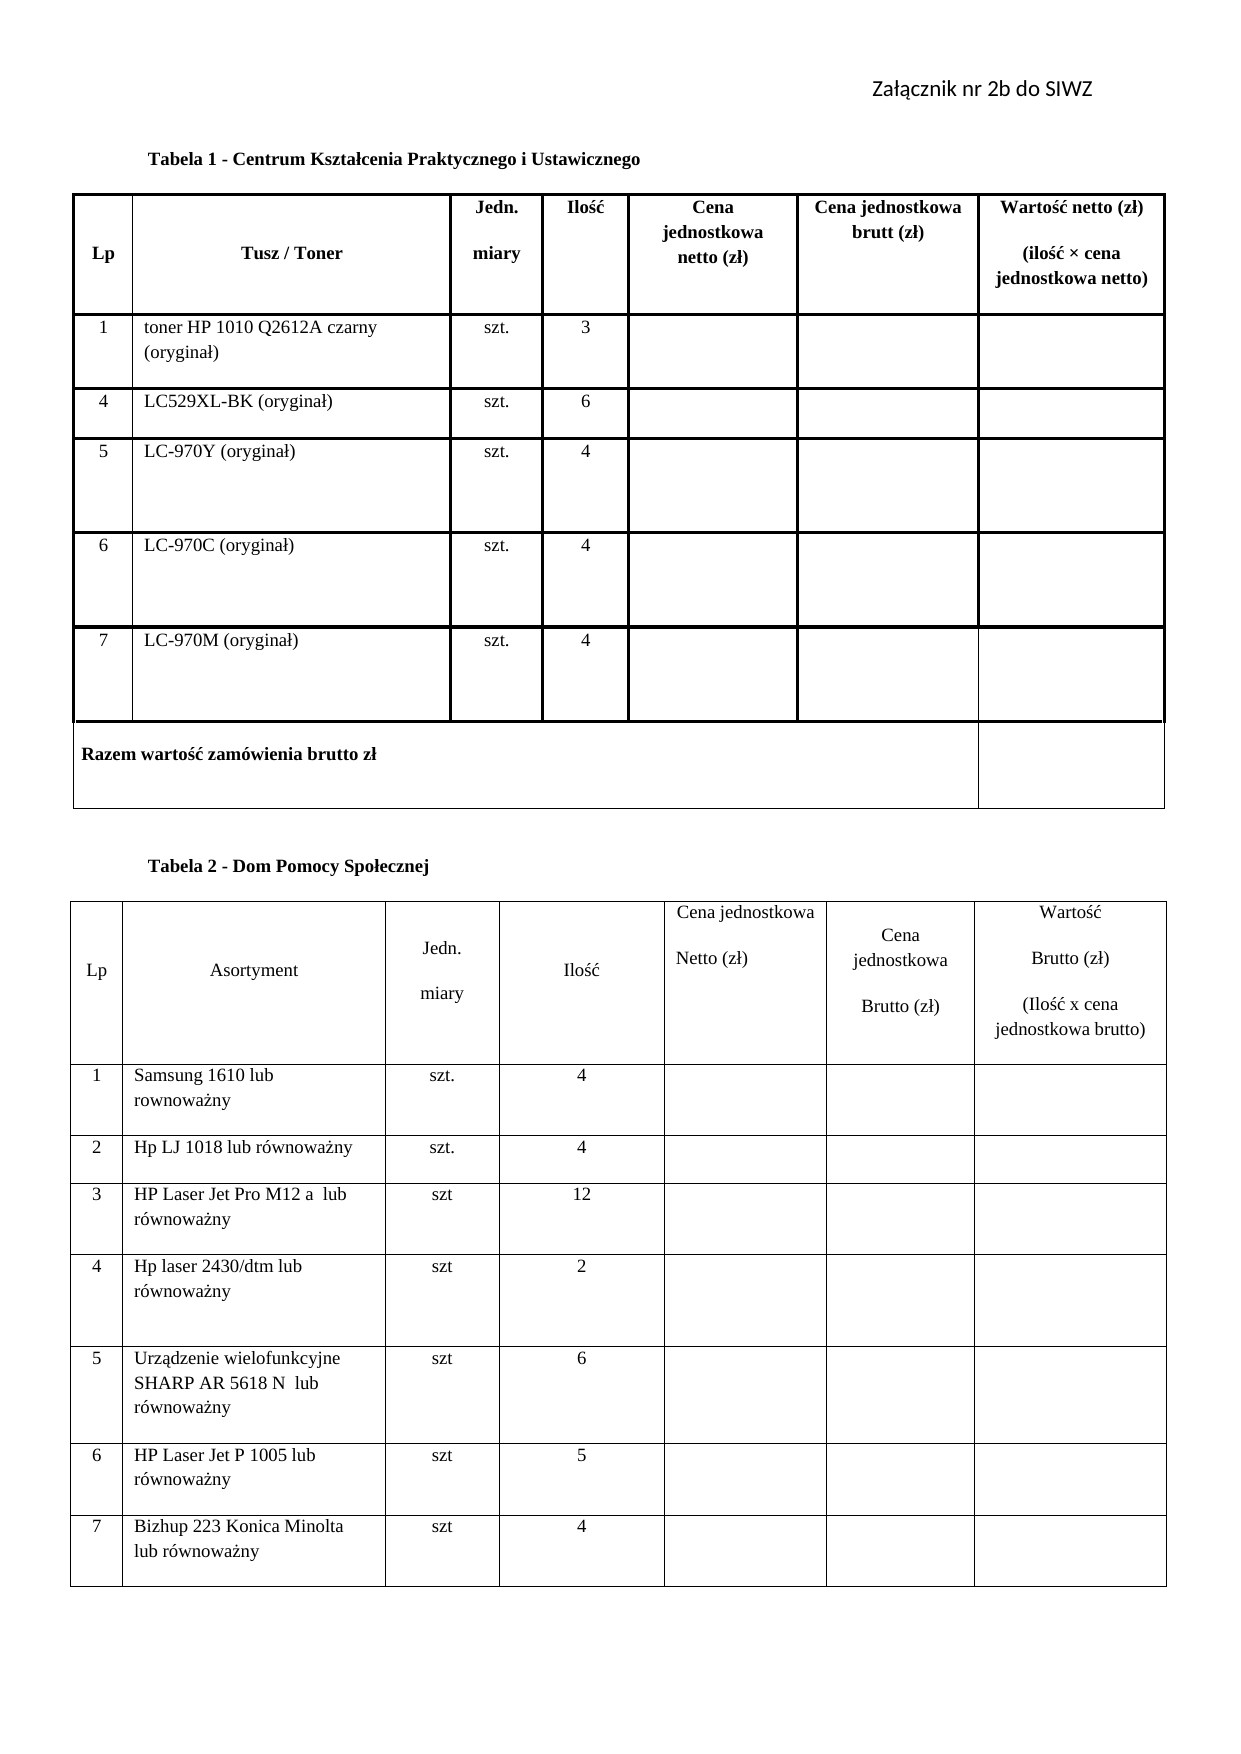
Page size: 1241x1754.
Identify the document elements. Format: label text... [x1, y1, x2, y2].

table_cell 7 [75, 629, 132, 720]
table_cell 4 [544, 629, 627, 720]
table_cell 1 [75, 316, 132, 387]
table_cell 3 [544, 316, 627, 387]
table_header Tusz / Toner [133, 196, 449, 313]
table_cell [975, 1184, 1166, 1254]
table_header Ilość [500, 902, 664, 1064]
table_cell [827, 1444, 974, 1514]
table_cell Hp LJ 1018 lub równoważny [123, 1136, 385, 1182]
table_cell [665, 1255, 826, 1346]
table_cell [630, 534, 796, 625]
table_cell 6 [500, 1347, 664, 1443]
table_cell Samsung 1610 lub rownoważny [123, 1065, 385, 1135]
table_cell szt. [386, 1065, 499, 1135]
table_cell [980, 534, 1163, 625]
table_cell [980, 316, 1163, 387]
table_cell [827, 1136, 974, 1182]
table_cell 2 [500, 1255, 664, 1346]
table_cell [799, 534, 977, 625]
table_cell 4 [500, 1516, 664, 1586]
table_cell LC-970Y (oryginał) [133, 440, 449, 531]
table_cell Urządzenie wielofunkcyjne SHARP AR 5618 N lub równoważny [123, 1347, 385, 1443]
table_cell [980, 440, 1163, 531]
table_cell [979, 720, 1164, 808]
table_header Jedn. miary [452, 196, 541, 313]
table_cell 5 [71, 1347, 122, 1443]
table_cell szt. [452, 534, 541, 625]
table_cell [799, 440, 977, 531]
table_cell szt. [452, 390, 541, 437]
table_cell [979, 629, 1163, 720]
table_cell [975, 1136, 1166, 1182]
table_cell [665, 1136, 826, 1182]
table_cell szt [386, 1516, 499, 1586]
table_cell 3 [71, 1184, 122, 1254]
table_cell [665, 1347, 826, 1443]
table_cell [975, 1444, 1166, 1514]
table_cell szt. [452, 629, 541, 720]
table_cell 4 [544, 440, 627, 531]
table_cell [975, 1255, 1166, 1346]
table_cell [799, 316, 977, 387]
table_cell [665, 1444, 826, 1514]
table_cell 4 [500, 1065, 664, 1135]
table_cell LC-970C (oryginał) [133, 534, 449, 625]
table_cell 4 [75, 390, 132, 437]
table_cell 4 [500, 1136, 664, 1182]
table_header Cena jednostkowa Brutto (zł) [827, 902, 974, 1064]
table_cell [975, 1347, 1166, 1443]
table_cell [630, 629, 796, 720]
table_cell Bizhup 223 Konica Minolta lub równoważny [123, 1516, 385, 1586]
table_cell HP Laser Jet P 1005 lub równoważny [123, 1444, 385, 1514]
table_cell szt. [452, 440, 541, 531]
table_cell 5 [75, 440, 132, 531]
table_header Cena jednostkowa Netto (zł) [665, 902, 826, 1064]
table_header Asortyment [123, 902, 385, 1064]
text Tabela 1 - Centrum Kształcenia Praktycznego i Ustawicznego [148, 148, 1093, 169]
table_header Wartość netto (zł) (ilość × cena jednostkowa netto) [980, 196, 1163, 313]
table_cell 6 [544, 390, 627, 437]
table_cell 6 [75, 534, 132, 625]
table_cell [827, 1347, 974, 1443]
table_cell szt [386, 1184, 499, 1254]
table_header Ilość [544, 196, 627, 313]
table_cell LC-970M (oryginał) [133, 629, 449, 720]
table_header Cena jednostkowa brutt (zł) [799, 196, 977, 313]
table_cell Razem wartość zamówienia brutto zł [74, 720, 978, 808]
table_cell 4 [544, 534, 627, 625]
table_cell [799, 390, 977, 437]
table_cell [799, 629, 978, 720]
table_cell Hp laser 2430/dtm lub równoważny [123, 1255, 385, 1346]
table_header Lp [71, 902, 122, 1064]
table_cell toner HP 1010 Q2612A czarny (oryginał) [133, 316, 449, 387]
table_cell 1 [71, 1065, 122, 1135]
table_cell [665, 1065, 826, 1135]
table_cell [975, 1065, 1166, 1135]
table_cell 4 [71, 1255, 122, 1346]
table_header Jedn. miary [386, 902, 499, 1064]
table_header Wartość Brutto (zł) (Ilość x cena jednostkowa brutto) [975, 902, 1166, 1064]
table_header Cena jednostkowa netto (zł) [630, 196, 796, 313]
table_cell szt. [452, 316, 541, 387]
table_cell 12 [500, 1184, 664, 1254]
table_cell [827, 1516, 974, 1586]
table_cell [975, 1516, 1166, 1586]
table_cell [665, 1184, 826, 1254]
table_header Lp [75, 196, 132, 313]
table_cell [827, 1184, 974, 1254]
table_cell szt [386, 1444, 499, 1514]
table_cell 6 [71, 1444, 122, 1514]
table_cell [630, 316, 796, 387]
table_cell LC529XL-BK (oryginał) [133, 390, 449, 437]
table_cell 7 [71, 1516, 122, 1586]
table_cell 2 [71, 1136, 122, 1182]
table_cell [630, 390, 796, 437]
table_cell [630, 440, 796, 531]
table_cell [827, 1065, 974, 1135]
table_cell [980, 390, 1163, 437]
table_cell szt [386, 1347, 499, 1443]
table_cell HP Laser Jet Pro M12 a lub równoważny [123, 1184, 385, 1254]
table_cell [827, 1255, 974, 1346]
table_cell 5 [500, 1444, 664, 1514]
table_cell [665, 1516, 826, 1586]
table_cell szt [386, 1255, 499, 1346]
table_cell szt. [386, 1136, 499, 1182]
text Tabela 2 - Dom Pomocy Społecznej [148, 855, 1093, 877]
